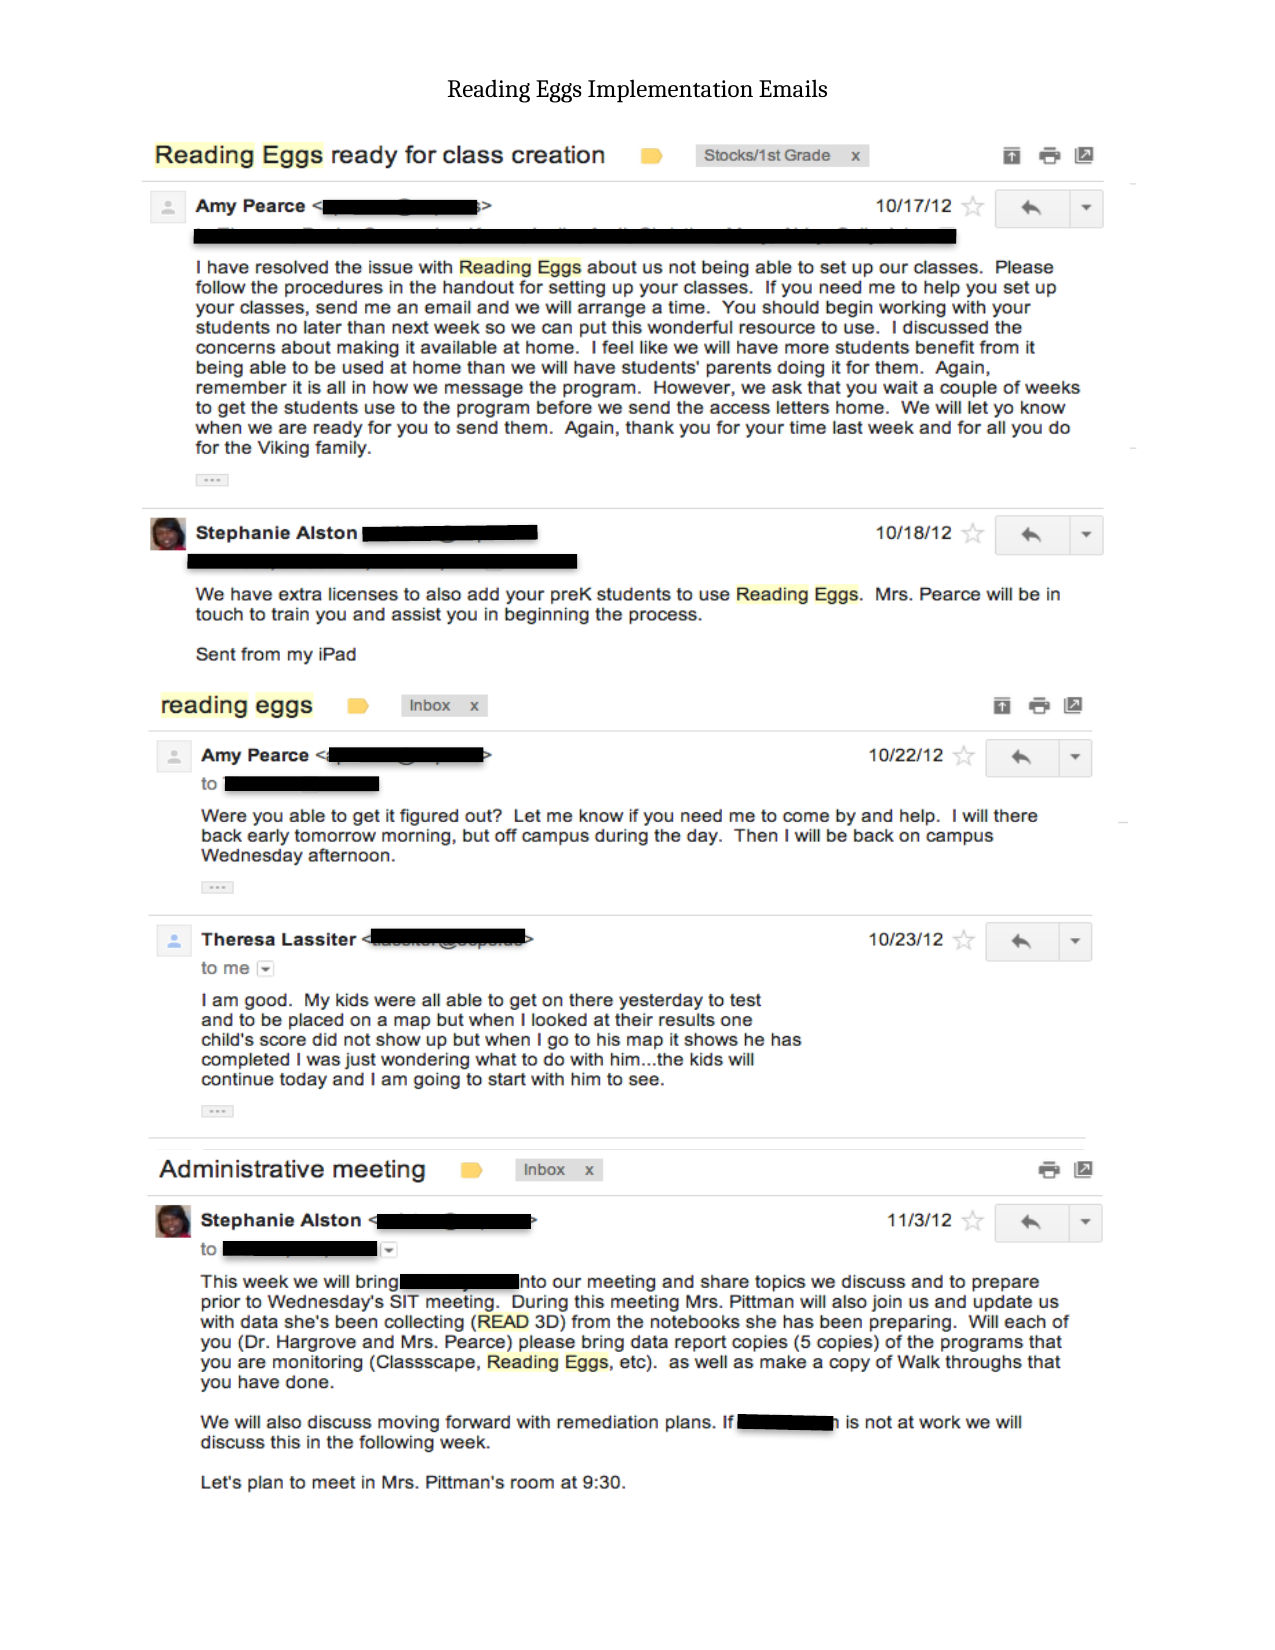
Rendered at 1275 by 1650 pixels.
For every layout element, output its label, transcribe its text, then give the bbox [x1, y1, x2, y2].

picture [138, 132, 1137, 1505]
text Reading Eggs Implementation Emails [75, 75, 1200, 104]
